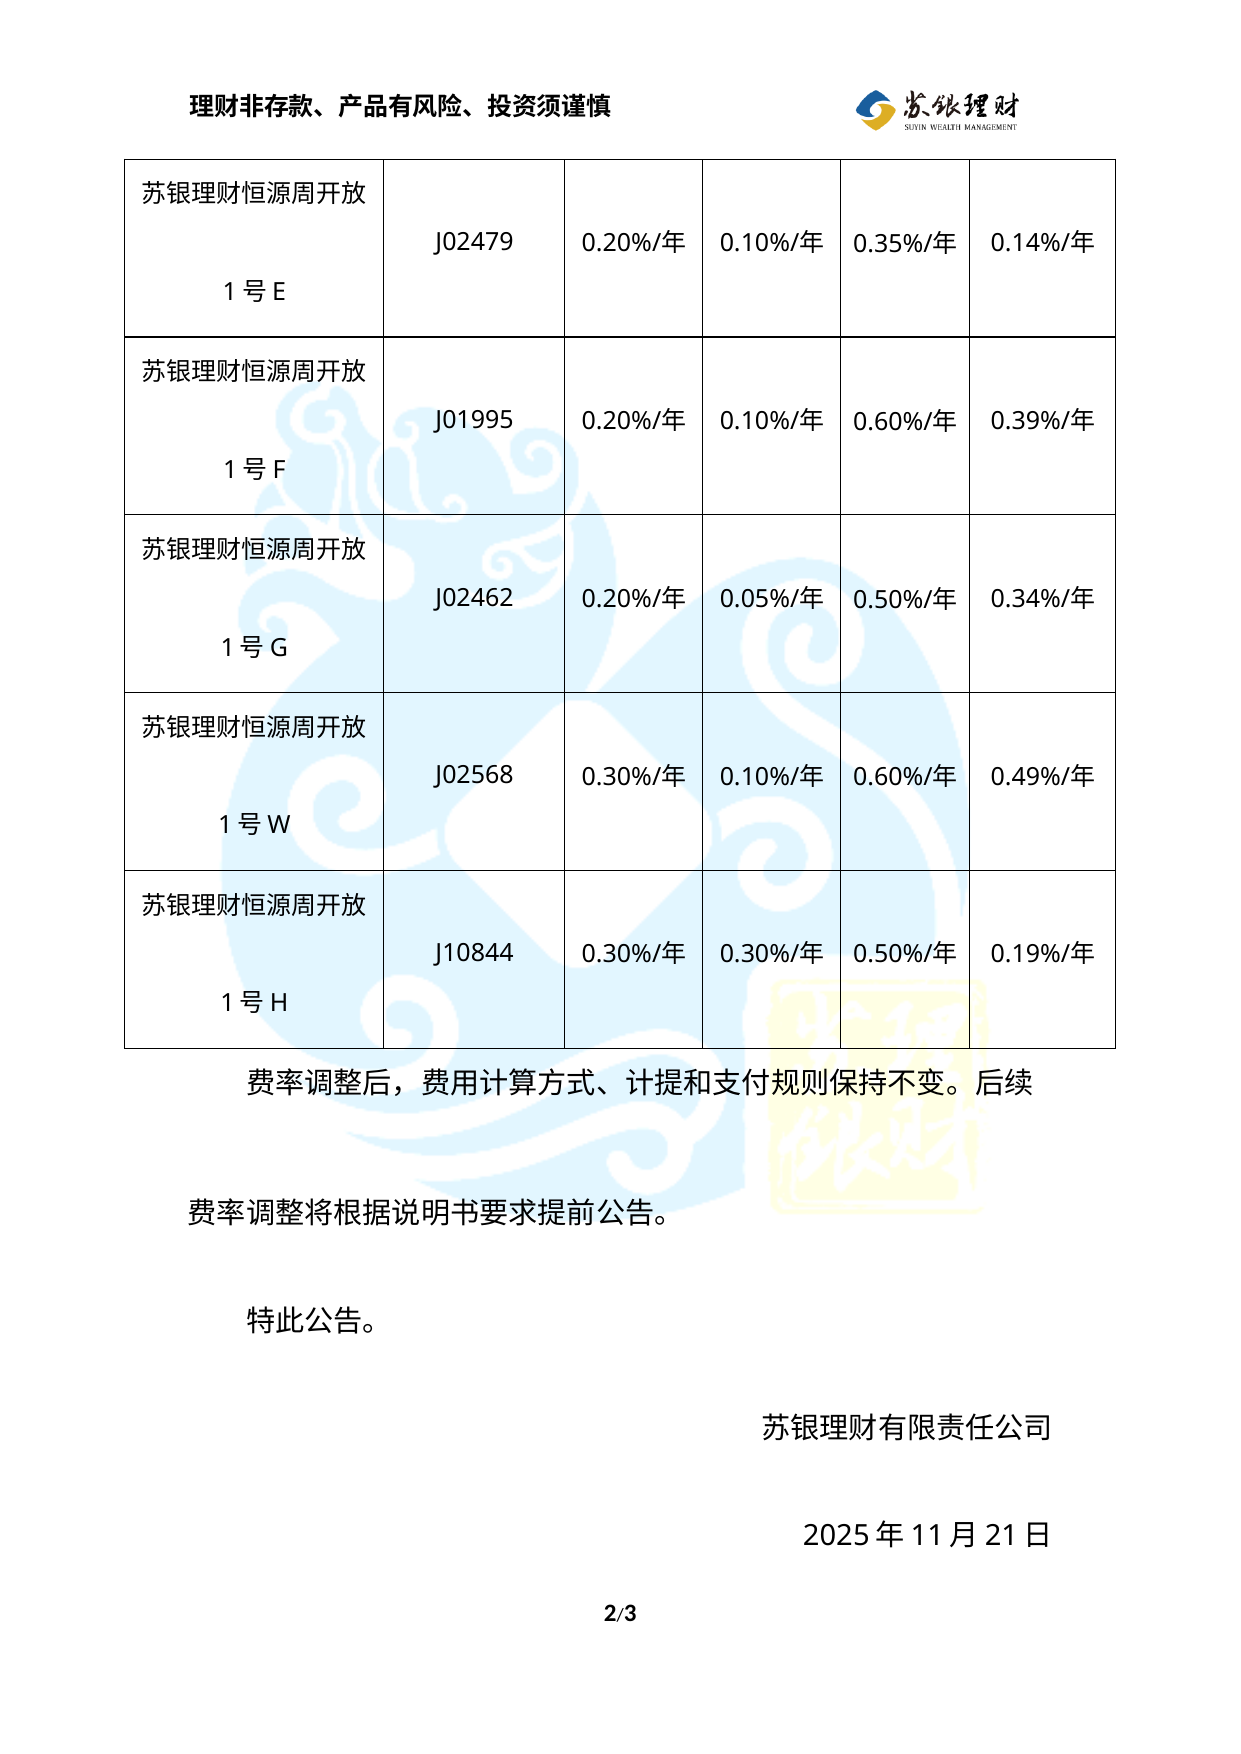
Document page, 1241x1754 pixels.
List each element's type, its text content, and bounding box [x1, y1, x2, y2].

text 2025年11月21日 [187, 1501, 1053, 1566]
table_cell 0.50%/年 [841, 515, 969, 692]
picture [831, 73, 1049, 143]
table_cell 0.10%/年 [703, 693, 840, 870]
table_cell 苏银理财恒源周开放1号F [125, 338, 383, 514]
table_cell J10844 [384, 871, 564, 1048]
table_cell 苏银理财恒源周开放1号H [125, 871, 383, 1048]
table_cell 0.49%/年 [970, 693, 1115, 870]
table_cell 0.39%/年 [970, 338, 1115, 514]
table_cell 0.10%/年 [703, 160, 840, 336]
table_cell 0.19%/年 [970, 871, 1115, 1048]
table_cell J02568 [384, 693, 564, 870]
table_cell 0.60%/年 [841, 693, 969, 870]
text 苏银理财有限责任公司 [187, 1393, 1053, 1458]
table_cell 0.20%/年 [565, 338, 702, 514]
table_cell 0.30%/年 [703, 871, 840, 1048]
table_cell 0.20%/年 [565, 160, 702, 336]
table_cell J02479 [384, 160, 564, 336]
table_cell J01995 [384, 338, 564, 514]
table_cell 0.50%/年 [841, 871, 969, 1048]
table_cell 苏银理财恒源周开放1号W [125, 693, 383, 870]
table_cell 0.35%/年 [841, 160, 969, 336]
table_cell 苏银理财恒源周开放1号G [125, 515, 383, 692]
text 费率调整后，费用计算方式、计提和支付规则保持不变。后续费率调整将根据说明书要求提前公告。 [187, 1049, 1053, 1244]
table_cell 0.05%/年 [703, 515, 840, 692]
table_cell J02462 [384, 515, 564, 692]
table_cell 0.20%/年 [565, 515, 702, 692]
table_cell 0.10%/年 [703, 338, 840, 514]
table_cell 0.34%/年 [970, 515, 1115, 692]
table_cell 0.30%/年 [565, 693, 702, 870]
text 特此公告。 [187, 1286, 1053, 1351]
table_cell 苏银理财恒源周开放1号E [125, 160, 383, 336]
table_cell 0.60%/年 [841, 338, 969, 514]
table_cell 0.30%/年 [565, 871, 702, 1048]
table_cell 0.14%/年 [970, 160, 1115, 336]
